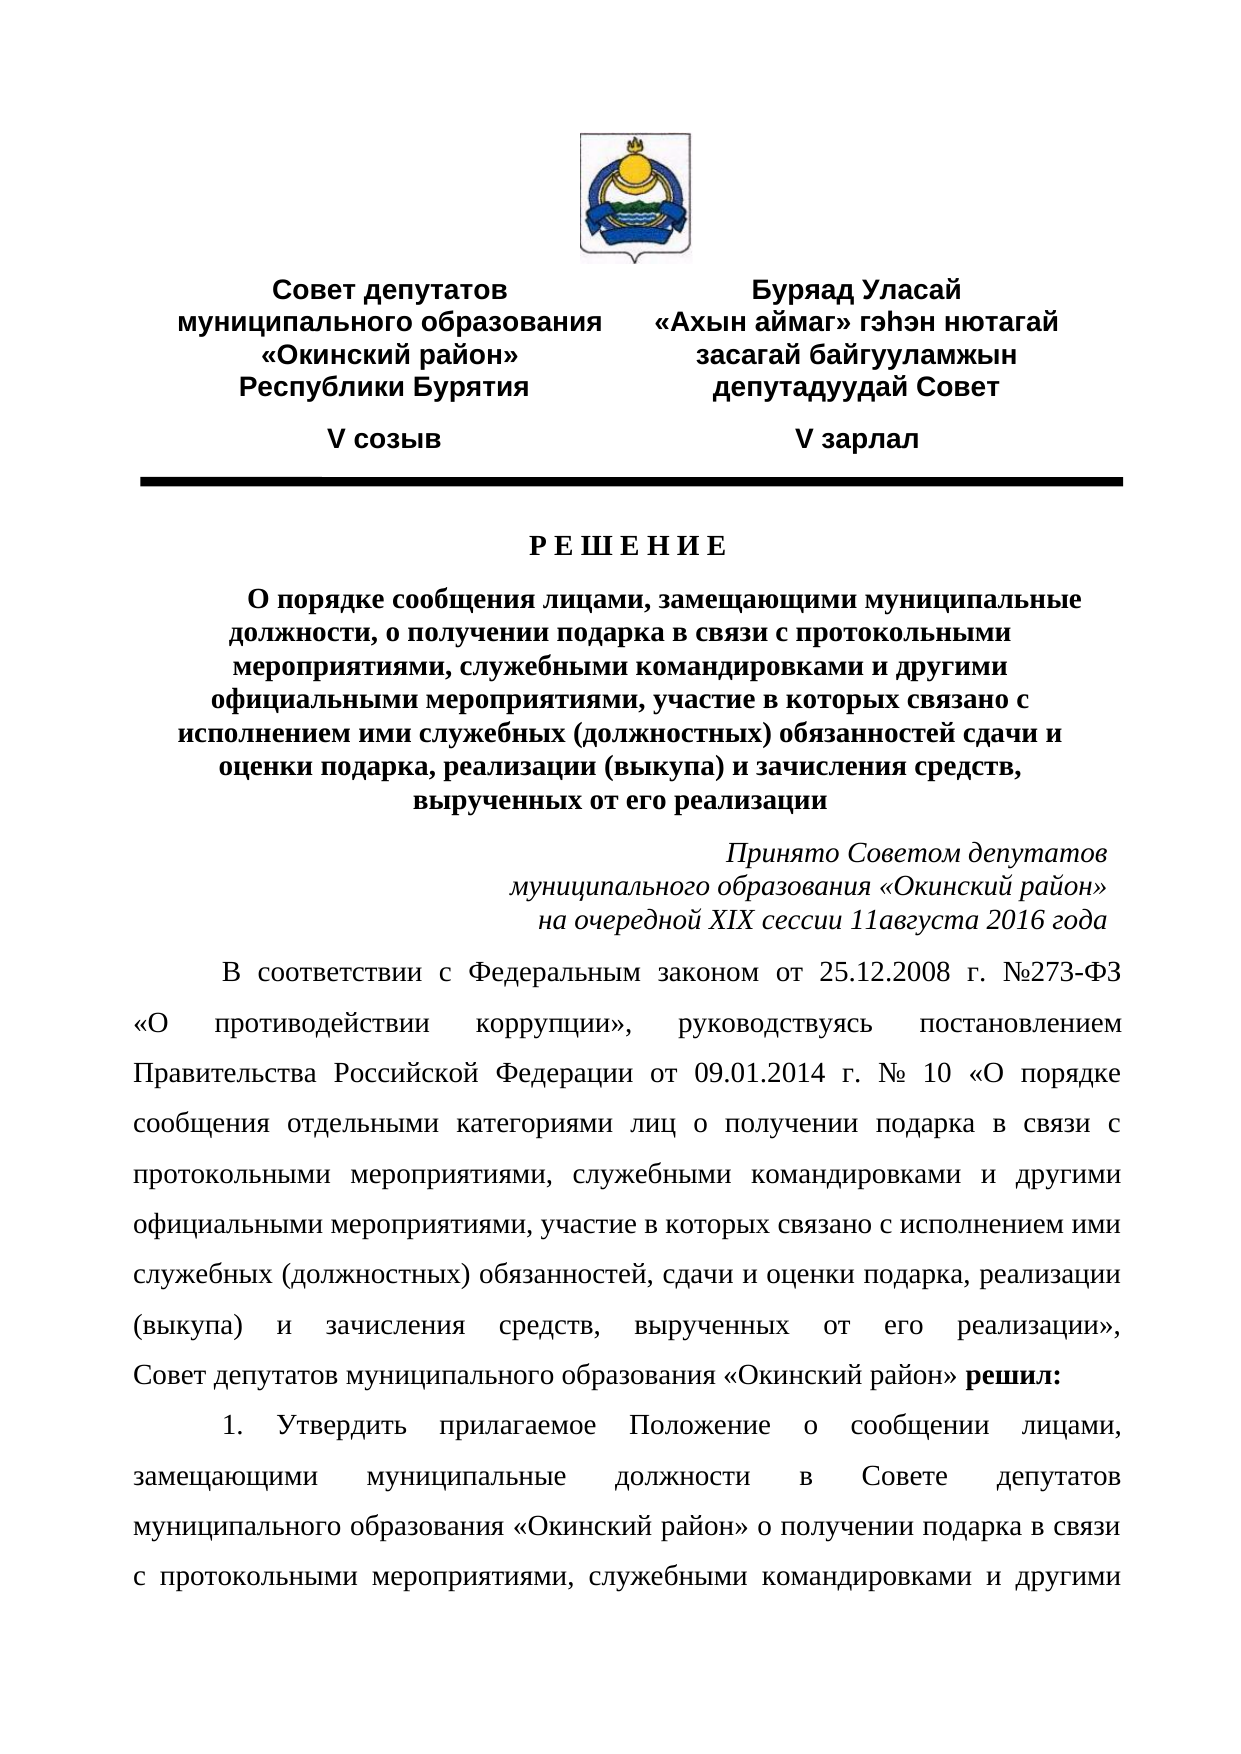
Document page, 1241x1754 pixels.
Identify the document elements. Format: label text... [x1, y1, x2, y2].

text на очередной XIX сессии 11августа 2016 года [133, 902, 1107, 935]
text Р Е Ш Е Н И Е [133, 528, 1122, 562]
text Принято Советом депутатов [133, 835, 1107, 868]
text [133, 1407, 1122, 1592]
text О порядке сообщения лицами, замещающими муниципальные должности, о получении подарка в связи с протокольными мероприятиями, служебными командировками и другими официальными мероприятиями, участие в которых связано с исполнением ими служебных (должностных) обязанностей сдачи и оценки подарка, реализации (выкупа) и зачисления средств, вырученных от его реализации [133, 581, 1107, 816]
table_cell [133, 473, 635, 506]
text В соответствии с Федеральным законом от 25.12.2008 г. №273-ФЗ «О противодействии коррупции», руководствуясь постановлением Правительства Российской Федерации от 09.01.2014 г. № 10 «О порядке сообщения отдельными категориями лиц о получении подарка в связи с протокольными мероприятиями, служебными командировками и другими официальными мероприятиями, участие в которых связано с исполнением ими служебных (должностных) обязанностей, сдачи и оценки подарка, реализации (выкупа) и зачисления средств, вырученных от его реализации», Совет депутатов муниципального образования «Окинский район» решил: [133, 954, 1122, 1391]
picture [580, 132, 693, 264]
text муниципального образования «Окинский район» [133, 868, 1107, 902]
table_header Совет депутатов муниципального образования «Окинский район» Республики Бурятия V созыв [133, 273, 635, 473]
table_cell [635, 473, 1137, 506]
table_header Буряад Уласай «Ахын аймаг» гэhэн нютагай засагай байгууламжын депутадуудай Совет V зарлал [635, 273, 1137, 473]
